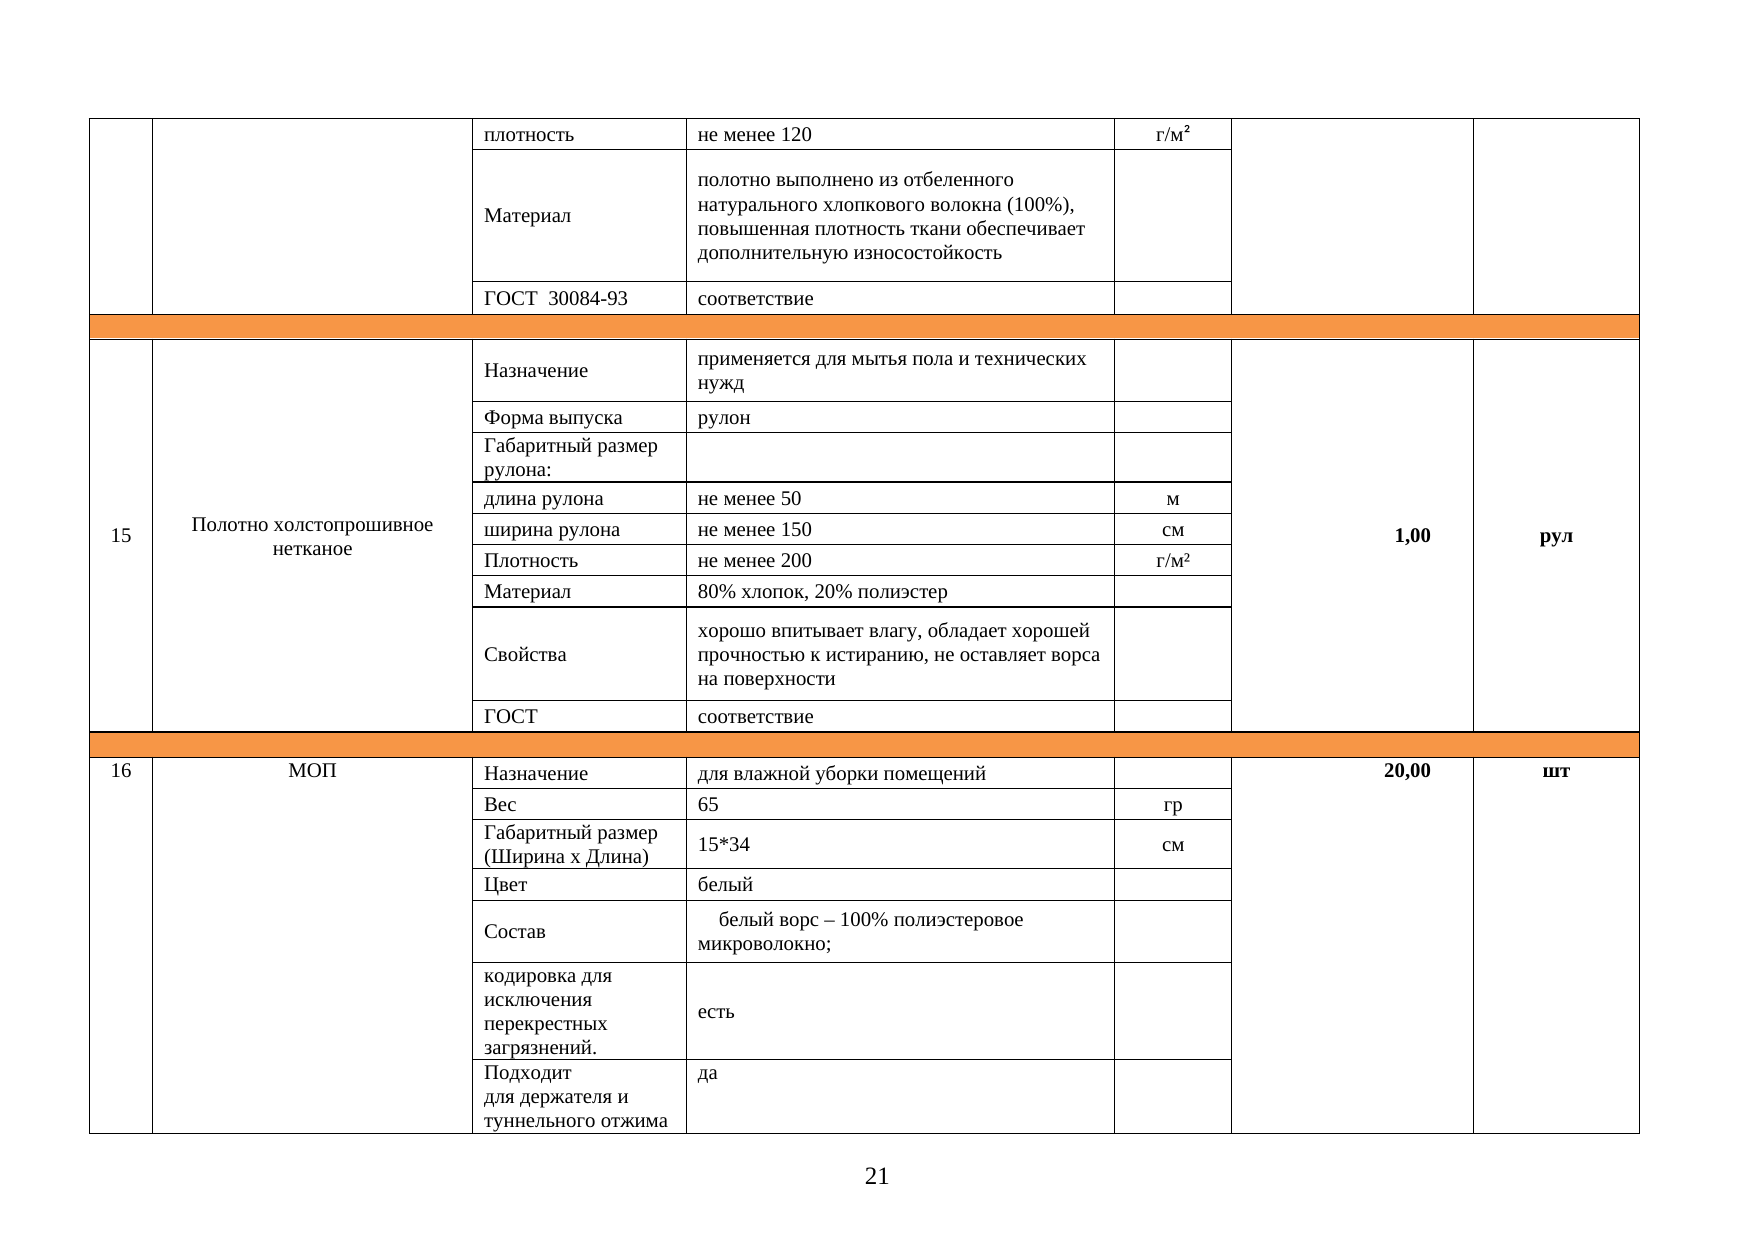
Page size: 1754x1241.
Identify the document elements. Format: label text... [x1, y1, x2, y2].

table_cell не менее 200 [687, 545, 1114, 575]
table_cell [1115, 576, 1231, 606]
table_cell Вес [473, 789, 686, 819]
table_cell плотность [473, 119, 686, 149]
table_cell [90, 315, 1639, 338]
table_cell Назначение [473, 758, 686, 788]
table_cell [1115, 340, 1231, 401]
table_cell рул [1474, 340, 1639, 731]
table_cell шт [1474, 758, 1639, 1132]
table_cell белый ворс – 100% полиэстеровое микроволокно; [687, 901, 1114, 962]
table_cell МОП [153, 758, 472, 1132]
table_cell ширина рулона [473, 514, 686, 544]
table_cell Форма выпуска [473, 402, 686, 432]
table_cell 65 [687, 789, 1114, 819]
table_cell хорошо впитывает влагу, обладает хорошей прочностью к истиранию, не оставляет ворса на поверхности [687, 608, 1114, 700]
table_cell г/м² [1115, 119, 1231, 149]
table_cell [1115, 150, 1231, 281]
table_cell гр [1115, 789, 1231, 819]
table_cell белый [687, 869, 1114, 899]
table_cell [1115, 402, 1231, 432]
table_cell Состав [473, 901, 686, 962]
table_cell рулон [687, 402, 1114, 432]
table_cell [1115, 963, 1231, 1059]
table_cell длина рулона [473, 483, 686, 513]
table_cell г/м² [1115, 545, 1231, 575]
table_cell 1,00 [1232, 340, 1473, 731]
table_cell [1115, 1060, 1231, 1132]
table_cell см [1115, 514, 1231, 544]
table_cell Цвет [473, 869, 686, 899]
table_cell [90, 733, 1639, 757]
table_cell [473, 1060, 686, 1132]
table_cell см [1115, 820, 1231, 868]
table_cell [687, 433, 1114, 481]
table_cell [1115, 608, 1231, 700]
table_cell применяется для мытья пола и технических нужд [687, 340, 1114, 401]
table_cell 15*34 [687, 820, 1114, 868]
table_cell да [687, 1060, 1114, 1132]
table_cell соответствие [687, 282, 1114, 313]
table_cell Материал [473, 576, 686, 606]
table_cell Плотность [473, 545, 686, 575]
table_cell кодировка для исключения перекрестных загрязнений. [473, 963, 686, 1059]
table_cell м [1115, 483, 1231, 513]
table_cell соответствие [687, 701, 1114, 731]
table_cell не менее 50 [687, 483, 1114, 513]
table_cell 20,00 [1232, 758, 1473, 1132]
table_cell Материал [473, 150, 686, 281]
table_cell [1115, 282, 1231, 313]
table_cell не менее 150 [687, 514, 1114, 544]
table_cell 80% хлопок, 20% полиэстер [687, 576, 1114, 606]
table_cell Габаритный размер (Ширина х Длина) [473, 820, 686, 868]
table_cell не менее 120 [687, 119, 1114, 149]
table_cell полотно выполнено из отбеленного натурального хлопкового волокна (100%), повышенная плотность ткани обеспечивает дополнительную износостойкость [687, 150, 1114, 281]
table_cell ГОСТ 30084-93 [473, 282, 686, 313]
table_cell [1115, 433, 1231, 481]
table_cell Назначение [473, 340, 686, 401]
table_cell [1115, 901, 1231, 962]
table_cell 15 [90, 340, 152, 731]
table_cell [1115, 758, 1231, 788]
table_cell [1115, 701, 1231, 731]
table_cell ГОСТ [473, 701, 686, 731]
table_cell есть [687, 963, 1114, 1059]
table_cell Габаритный размер рулона: [473, 433, 686, 481]
table_cell [1115, 869, 1231, 899]
table_cell для влажной уборки помещений [687, 758, 1114, 788]
table_cell 16 [90, 758, 152, 1132]
table_cell Полотно холстопрошивное нетканое [153, 340, 472, 731]
table_cell Свойства [473, 608, 686, 700]
